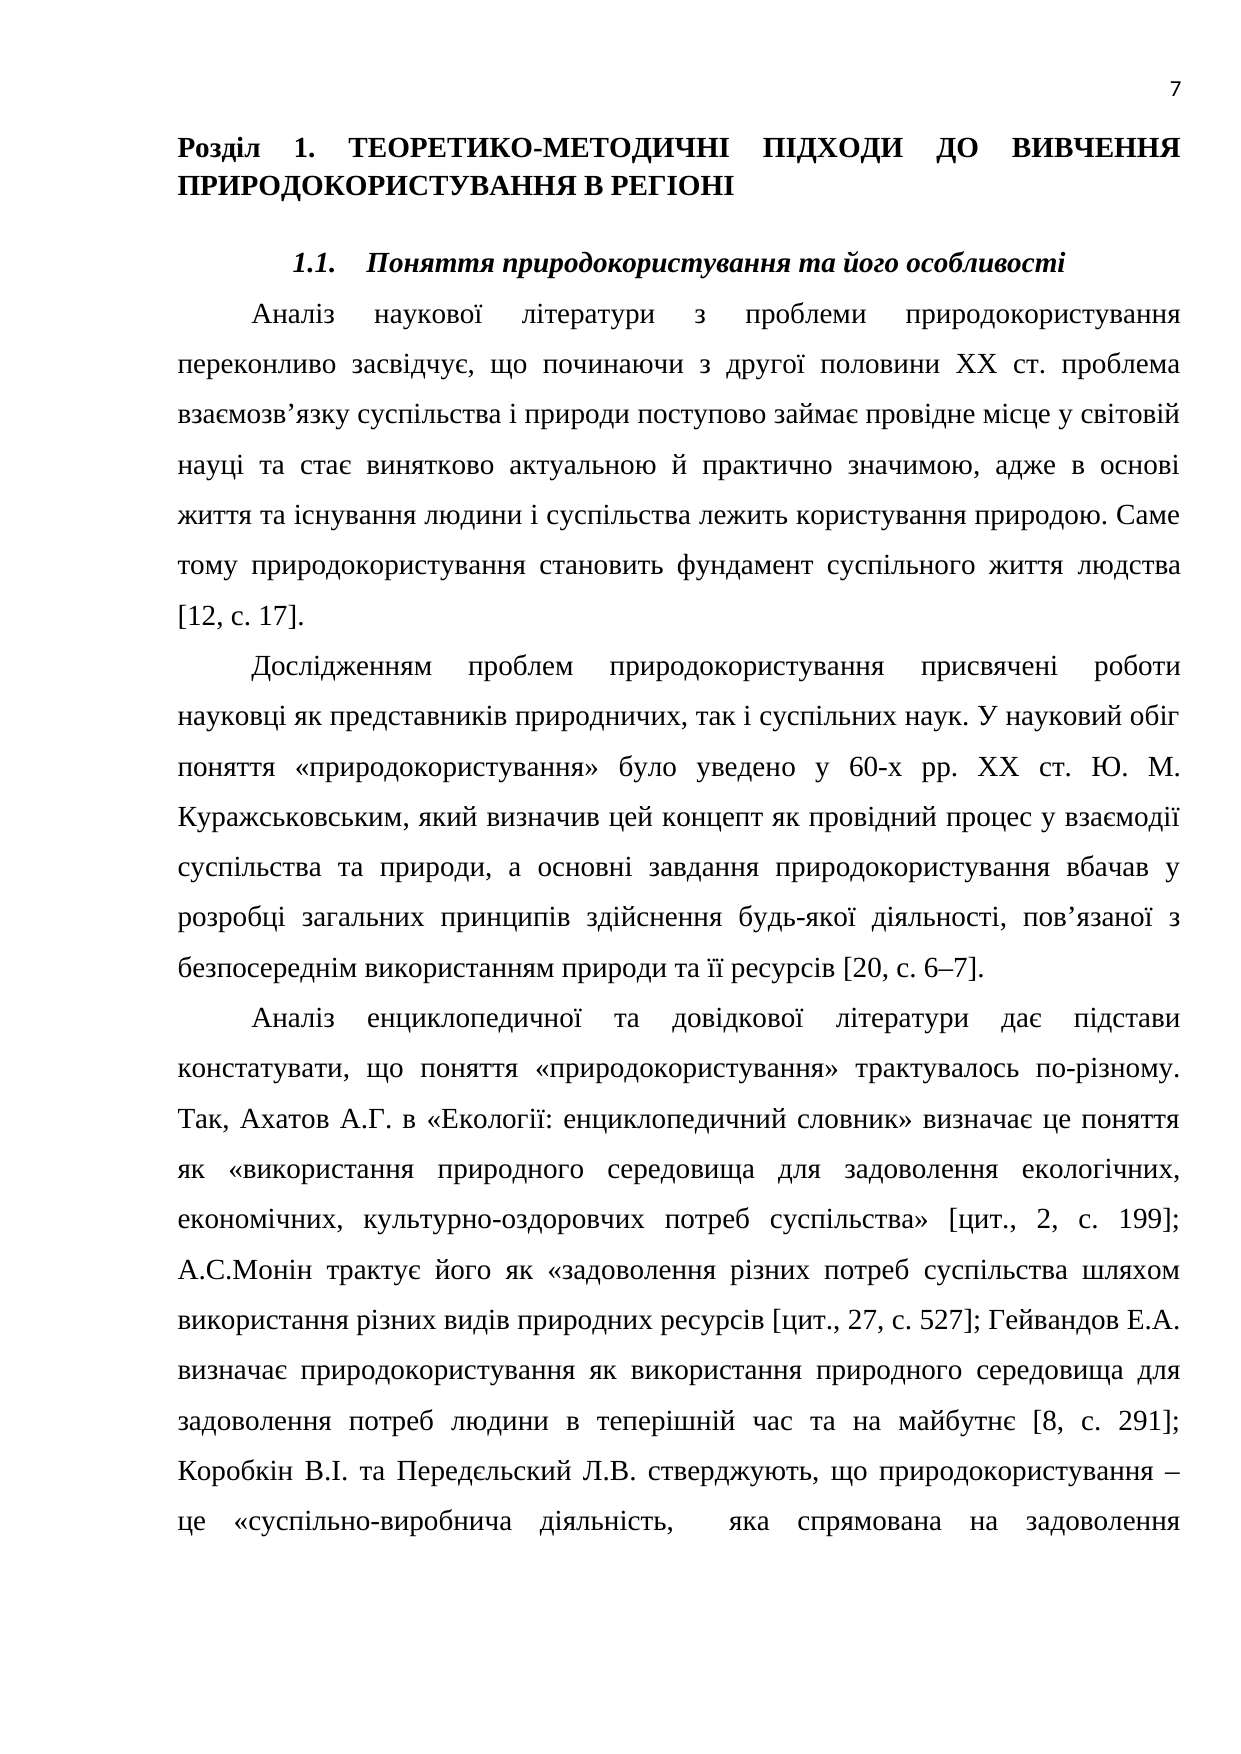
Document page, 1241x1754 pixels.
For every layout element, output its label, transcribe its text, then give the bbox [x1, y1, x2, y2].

text Дослідженням проблем природокористування присвячені роботи науковці як представників природничих, так і суспільних наук. У науковий обіг поняття «природокористування» було уведено у 60-х рр. ХХ ст. Ю. М. Куражськовським, який визначив цей концепт як провідний процес у взаємодії суспільства та природи, а основні завдання природокористування вбачав у розробці загальних принципів здійснення будь-якої діяльності, пов’язаної з безпосереднім використанням природи та її ресурсів [20, с. 6–7]. [177, 648, 1181, 983]
text Розділ 1. ТЕОРЕТИКО-МЕТОДИЧНІ ПІДХОДИ ДО ВИВЧЕННЯ ПРИРОДОКОРИСТУВАННЯ В РЕГІОНІ [177, 130, 1181, 202]
text Аналіз наукової літератури з проблеми природокористування переконливо засвідчує, що починаючи з другої половини ХХ ст. проблема взаємозв’язку суспільства і природи поступово займає провідне місце у світовій науці та стає винятково актуальною й практично значимою, адже в основі життя та існування людини і суспільства лежить користування природою. Саме тому природокористування становить фундамент суспільного життя людства [12, c. 17]. [177, 296, 1181, 631]
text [177, 1000, 1181, 1537]
text 1.1. Поняття природокористування та його особливості [177, 246, 1181, 279]
